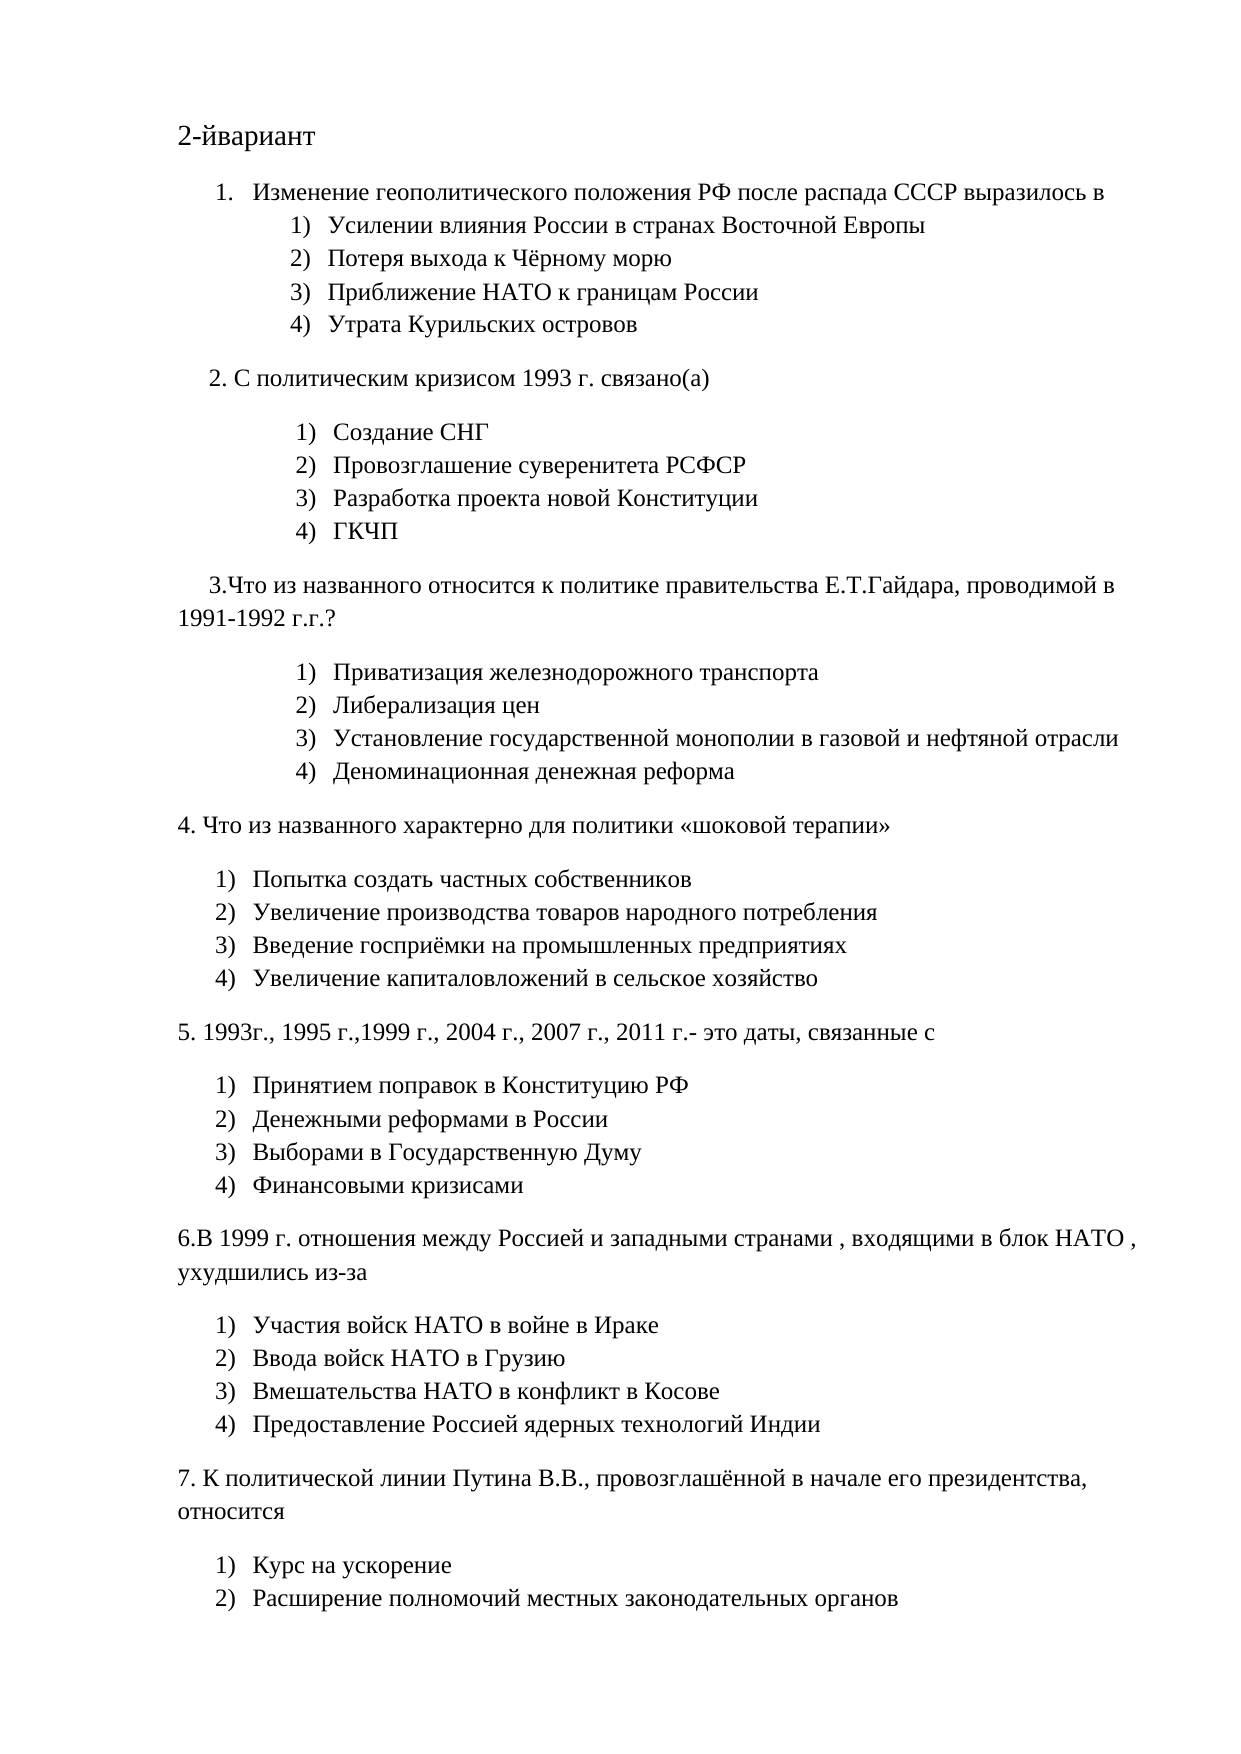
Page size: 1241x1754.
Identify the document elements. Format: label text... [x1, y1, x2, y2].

text 7. К политической линии Путина В.В., провозглашённой в начале его президентства, относится [177, 1463, 1152, 1525]
list Финансовыми кризисами [215, 1170, 1152, 1198]
list Разработка проекта новой Конституции [295, 483, 1152, 512]
list Установление государственной монополии в газовой и нефтяной отрасли [295, 723, 1152, 752]
list Денежными реформами в России [215, 1104, 1152, 1132]
list Курс на ускорение [215, 1550, 1152, 1579]
text 2-йвариант [177, 118, 1152, 152]
list Утрата Курильских островов [290, 309, 1152, 338]
list Принятием поправок в Конституцию РФ [215, 1071, 1152, 1099]
list Увеличение производства товаров народного потребления [215, 897, 1152, 926]
list Увеличение капиталовложений в сельское хозяйство [215, 963, 1152, 992]
list Потеря выхода к Чёрному морю [290, 243, 1152, 272]
list Создание СНГ [295, 417, 1152, 446]
list Расширение полномочий местных законодательных органов [215, 1583, 1152, 1612]
list Приближение НАТО к границам России [290, 277, 1152, 305]
text 2. С политическим кризисом 1993 г. связано(а) [177, 363, 1152, 392]
list Деноминационная денежная реформа [295, 756, 1152, 785]
list Либерализация цен [295, 690, 1152, 719]
list Выборами в Государственную Думу [215, 1137, 1152, 1165]
list Усилении влияния России в странах Восточной Европы [290, 211, 1152, 239]
text 4. Что из названного характерно для политики «шоковой терапии» [177, 810, 1152, 839]
text 3.Что из названного относится к политике правительства Е.Т.Гайдара, проводимой в 1991-1992 г.г.? [177, 570, 1152, 632]
list Попытка создать частных собственников [215, 864, 1152, 893]
list Изменение геополитического положения РФ после распада СССР выразилось в [215, 177, 1152, 206]
list Участия войск НАТО в войне в Ираке [215, 1310, 1152, 1339]
text 6.В 1999 г. отношения между Россией и западными странами , входящими в блок НАТО , ухудшились из-за [177, 1223, 1152, 1285]
list Ввода войск НАТО в Грузию [215, 1343, 1152, 1372]
list Вмешательства НАТО в конфликт в Косове [215, 1376, 1152, 1405]
list Приватизация железнодорожного транспорта [295, 657, 1152, 686]
list ГКЧП [295, 516, 1152, 545]
text 5. 1993г., 1995 г.,1999 г., 2004 г., 2007 г., 2011 г.- это даты, связанные с [177, 1017, 1152, 1046]
list Провозглашение суверенитета РСФСР [295, 450, 1152, 479]
list Введение госприёмки на промышленных предприятиях [215, 930, 1152, 959]
list Предоставление Россией ядерных технологий Индии [215, 1409, 1152, 1438]
